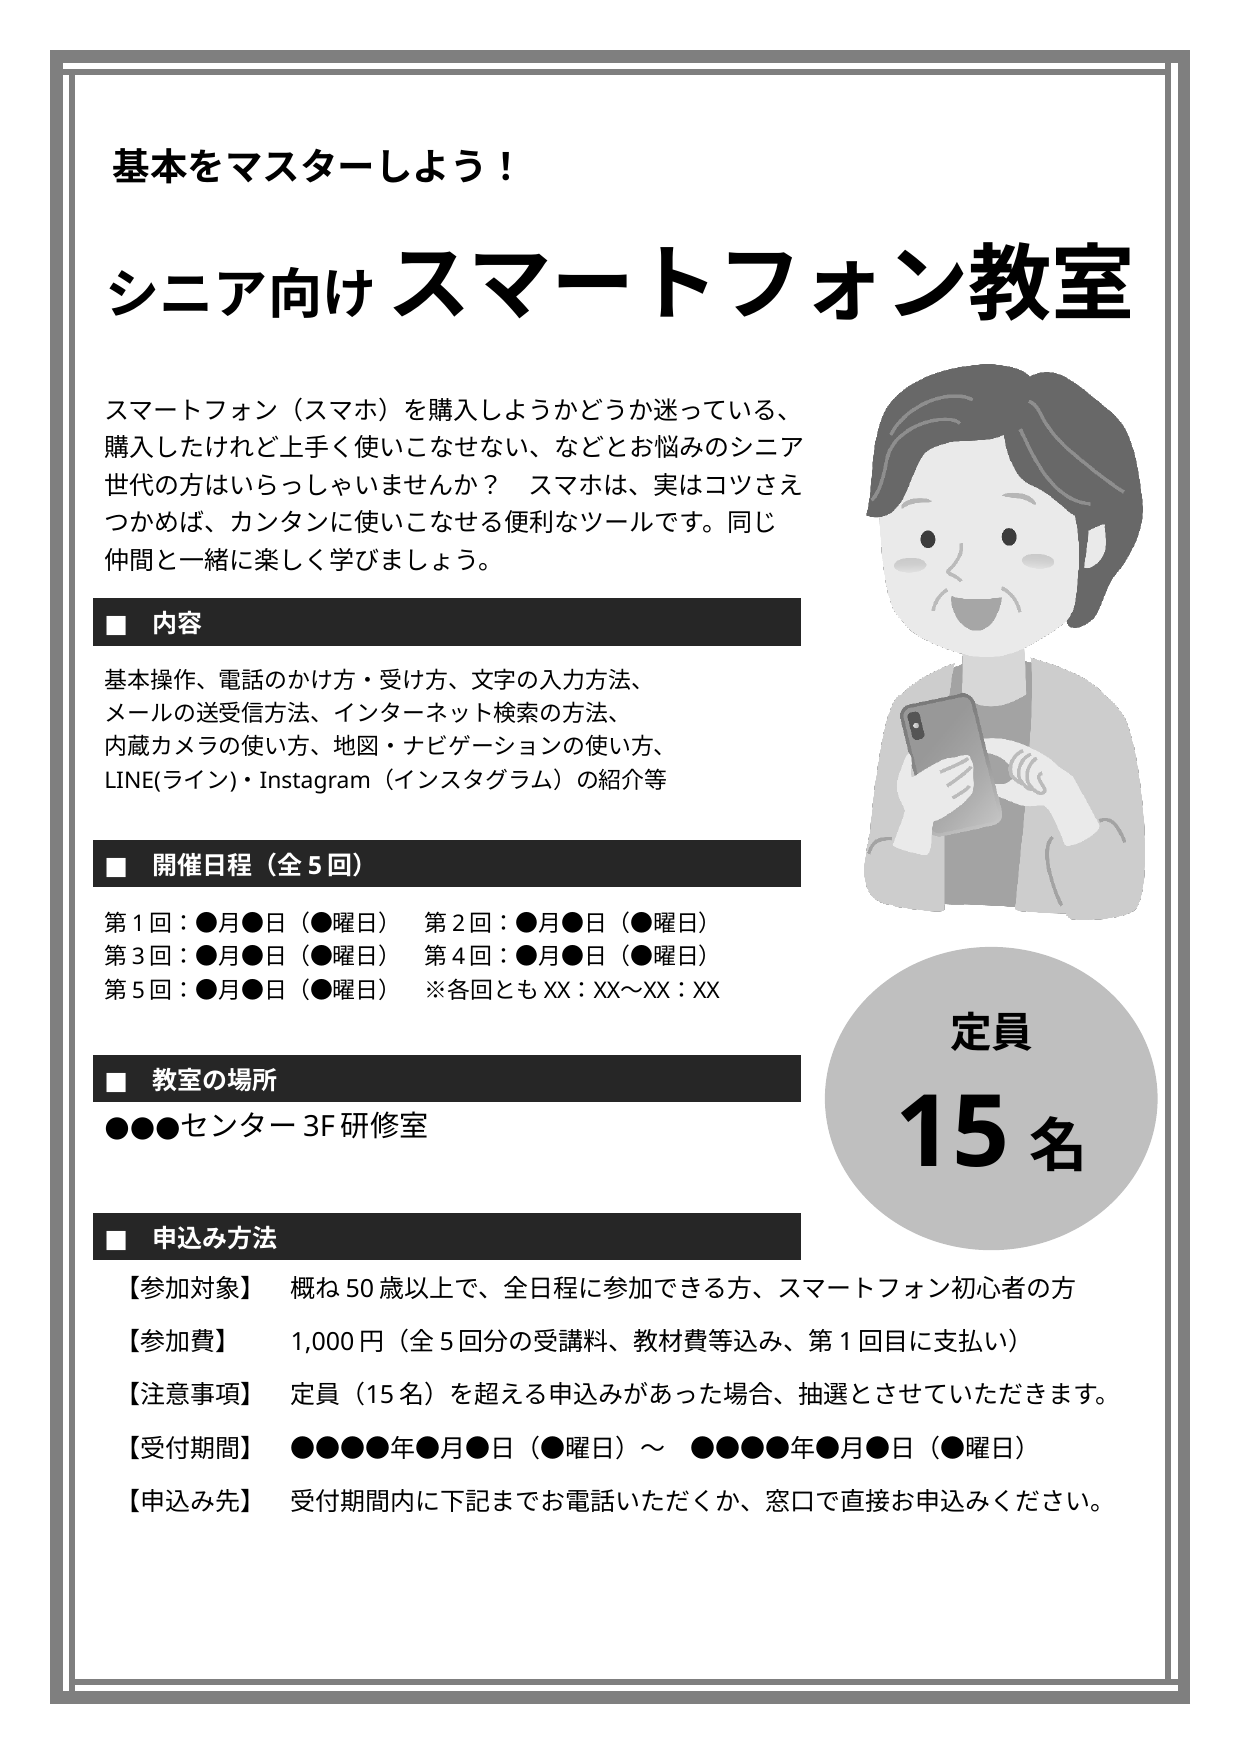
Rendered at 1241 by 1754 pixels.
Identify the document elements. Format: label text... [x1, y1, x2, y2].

table_cell 【受付期間】 ●●●●年●月●日（●曜日）～ ●●●●年●月●日（●曜日） [104, 1420, 1138, 1473]
text 世代の方はいらっしゃいませんか？ スマホは、実はコツさえ [75, 464, 1153, 502]
text シニア向け スマートフォン教室 [75, 202, 1165, 352]
table_cell 【申込み先】 受付期間内に下記までお電話いただくか、窓口で直接お申込みください。 [104, 1473, 1138, 1526]
table_header 【参加対象】 概ね50歳以上で、全日程に参加できる方、スマートフォン初心者の方 [104, 1260, 1138, 1313]
picture [864, 364, 1145, 389]
text 基本をマスターしよう！ [75, 127, 1165, 202]
table_cell ●●●センター3F研修室 [93, 1102, 801, 1144]
text スマートフォン（スマホ）を購入しようかどうか迷っている、 [75, 389, 1153, 427]
table_cell 第1回：●月●日（●曜日） 第2回：●月●日（●曜日） 第3回：●月●日（●曜日） 第4回：●月●日（●曜日） 第5回：●月●日（●曜日） ※各回ともXX：XX～XX：XX [93, 887, 801, 1023]
table_header ■ 教室の場所 [93, 1055, 801, 1102]
picture [864, 577, 1145, 920]
table_cell 基本操作、電話のかけ方・受け方、文字の入力方法、 メールの送受信方法、インターネット検索の方法、 内蔵カメラの使い方、地図・ナビゲーションの使い方、 LINE(ライン)・Instagram（インスタグラム）の紹介等 [93, 646, 801, 811]
table_cell 【参加費】 1,000円（全5回分の受講料、教材費等込み、第1回目に支払い） [104, 1314, 1138, 1367]
table_header ■ 申込み方法 [93, 1213, 801, 1260]
table_header ■ 内容 [93, 598, 801, 646]
text つかめば、カンタンに使いこなせる便利なツールです。同じ [75, 502, 1153, 539]
text 購入したけれど上手く使いこなせない、などとお悩みのシニア [75, 427, 1153, 464]
table_header ■ 開催日程（全5回） [93, 840, 801, 887]
table_cell 【注意事項】 定員（15名）を超える申込みがあった場合、抽選とさせていただきます。 [104, 1367, 1138, 1420]
text 仲間と一緒に楽しく学びましょう。 [75, 539, 1153, 577]
